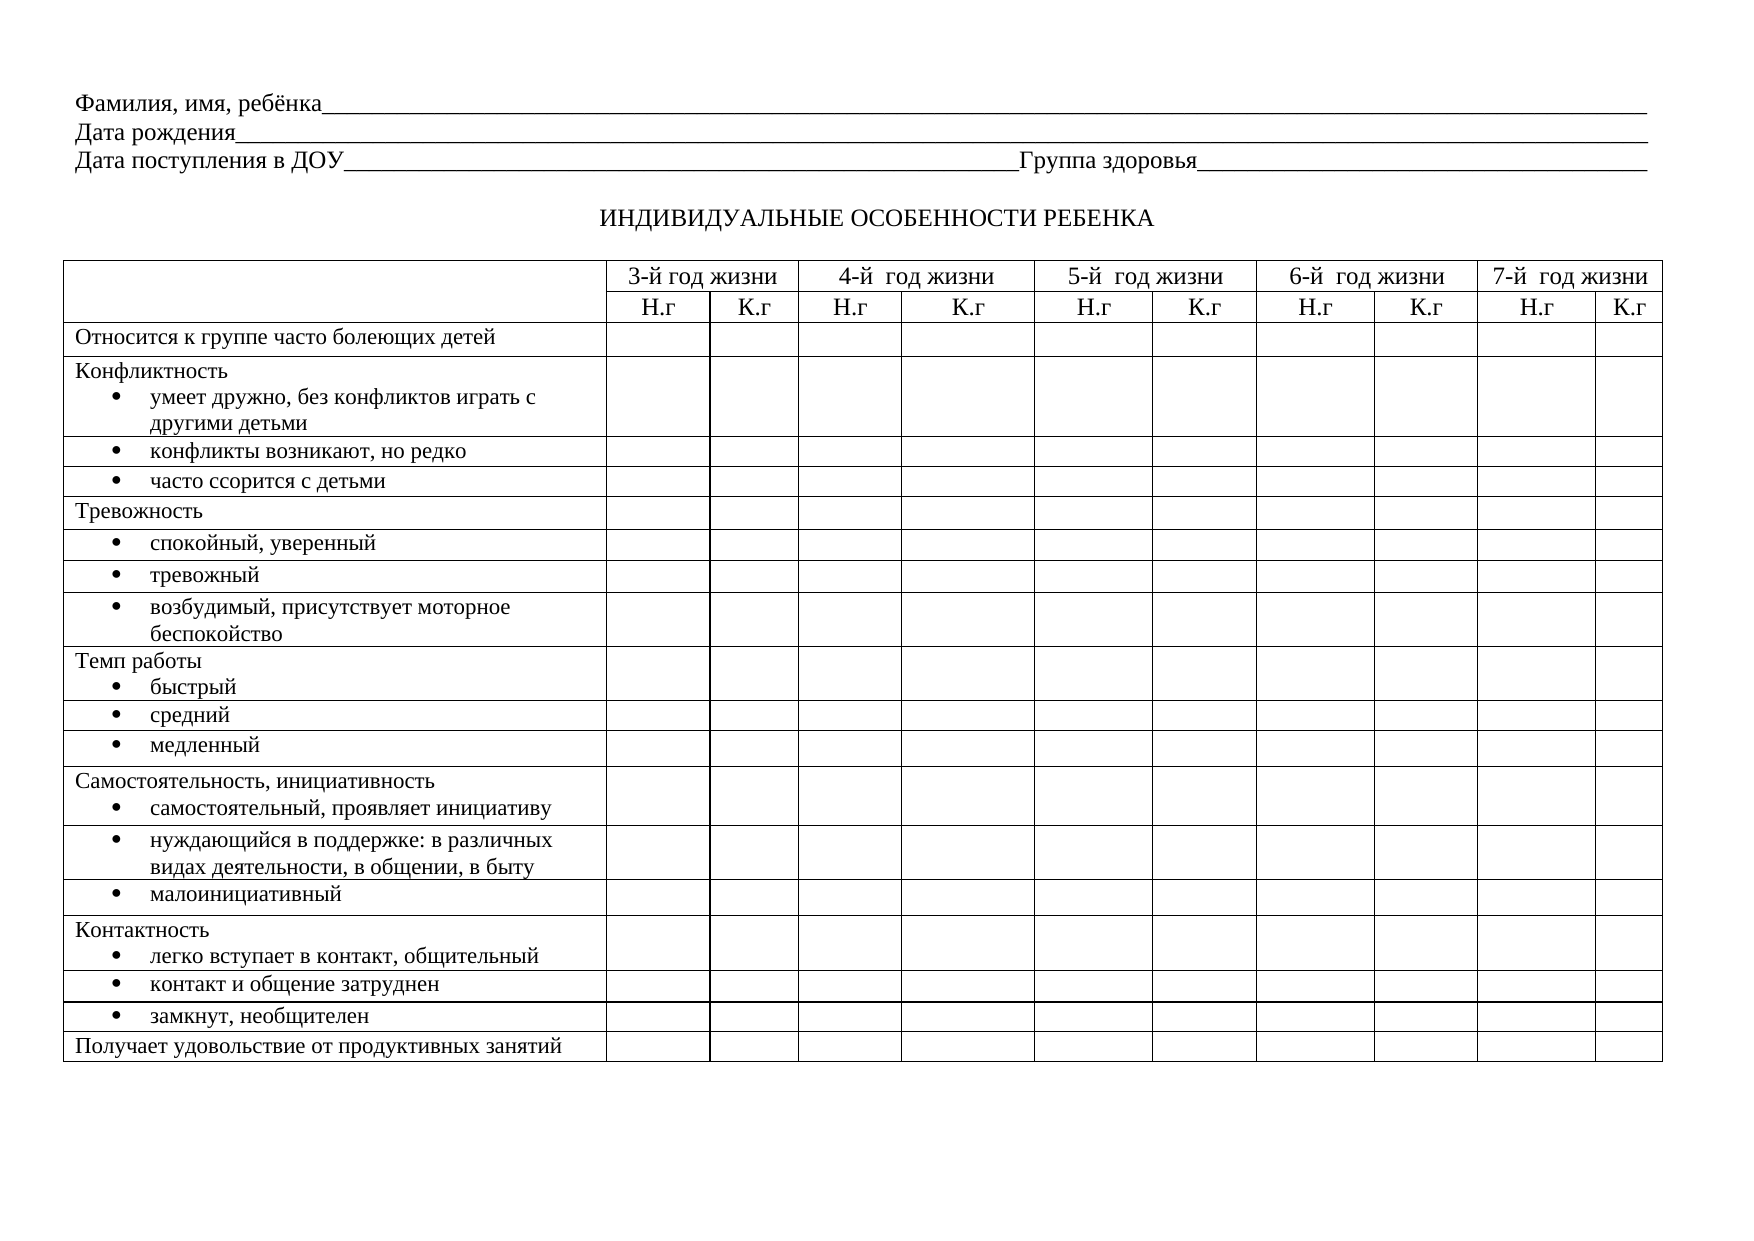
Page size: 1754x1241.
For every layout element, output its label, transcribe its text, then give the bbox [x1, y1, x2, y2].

table_cell [902, 1032, 1034, 1061]
table_cell [607, 530, 709, 560]
table_cell [607, 880, 709, 915]
table_cell [1153, 437, 1256, 466]
table_cell [607, 826, 709, 879]
table_cell [1375, 826, 1477, 879]
table_cell [1596, 497, 1662, 528]
table_cell [1257, 1003, 1374, 1031]
table_cell [607, 731, 709, 766]
table_cell [902, 561, 1034, 592]
table_cell К.г [1596, 292, 1662, 322]
table_cell [1478, 593, 1595, 646]
table_cell [1035, 971, 1152, 1001]
table_cell [1596, 701, 1662, 729]
table_cell [1153, 701, 1256, 729]
table_cell Получает удовольствие от продуктивных занятий [64, 1032, 606, 1061]
table_cell [1478, 971, 1595, 1001]
table_header 5-й год жизни [1035, 261, 1256, 291]
table_cell Н.г [1257, 292, 1374, 322]
table_cell [1257, 467, 1374, 496]
table_cell [1596, 826, 1662, 879]
table_cell [1478, 497, 1595, 528]
table_cell [902, 593, 1034, 646]
table_cell [1153, 880, 1256, 915]
table_cell [1035, 826, 1152, 879]
table_cell малоинициативный [64, 880, 606, 915]
table_cell [711, 1032, 798, 1061]
table_cell [1478, 880, 1595, 915]
table_cell [1375, 530, 1477, 560]
table_cell [1257, 971, 1374, 1001]
table_cell [711, 561, 798, 592]
table_cell [1375, 357, 1477, 436]
table_cell К.г [1153, 292, 1256, 322]
table_cell [1035, 561, 1152, 592]
table_cell [902, 826, 1034, 879]
table_cell [1478, 916, 1595, 969]
table_header 4-й год жизни [799, 261, 1034, 291]
table_cell [1375, 1003, 1477, 1031]
table_cell [1035, 916, 1152, 969]
table_cell [799, 1032, 901, 1061]
table_cell [711, 530, 798, 560]
table_cell [711, 593, 798, 646]
table_cell [1375, 593, 1477, 646]
table_cell Темп работы быстрый [64, 647, 606, 700]
table_cell [902, 767, 1034, 825]
table_cell К.г [902, 292, 1034, 322]
table_cell [1153, 826, 1256, 879]
table_cell [1478, 826, 1595, 879]
table_cell часто ссорится с детьми [64, 467, 606, 496]
table_cell [1153, 767, 1256, 825]
table_cell [799, 1003, 901, 1031]
table_cell [1153, 593, 1256, 646]
table_cell [1035, 437, 1152, 466]
table_cell [1257, 731, 1374, 766]
table_cell [711, 497, 798, 528]
table_cell Н.г [1035, 292, 1152, 322]
table_cell [1035, 467, 1152, 496]
table_cell [1257, 767, 1374, 825]
table_cell [799, 731, 901, 766]
table_cell [1375, 916, 1477, 969]
table_cell нуждающийся в поддержке: в различных видах деятельности, в общении, в быту [64, 826, 606, 879]
table_cell [1153, 916, 1256, 969]
table_cell Н.г [1478, 292, 1595, 322]
table_cell [1596, 357, 1662, 436]
table_cell [711, 467, 798, 496]
table_cell [902, 647, 1034, 700]
table_cell [1257, 357, 1374, 436]
table_cell [1478, 731, 1595, 766]
table_cell [1375, 701, 1477, 729]
table_cell [1596, 916, 1662, 969]
text Фамилия, имя, ребёнка__________________________________________________________________________________________________________ [75, 88, 1679, 117]
table_cell [799, 647, 901, 700]
table_cell [711, 971, 798, 1001]
table_cell [711, 880, 798, 915]
table_cell [1035, 701, 1152, 729]
table_cell [799, 916, 901, 969]
table_cell [1257, 1032, 1374, 1061]
table_cell [1375, 437, 1477, 466]
table_cell [902, 731, 1034, 766]
table_cell Самостоятельность, инициативность самостоятельный, проявляет инициативу [64, 767, 606, 825]
table_cell [1478, 561, 1595, 592]
table_cell [1153, 731, 1256, 766]
table_cell [711, 437, 798, 466]
table_cell [1257, 647, 1374, 700]
table_cell [607, 437, 709, 466]
table_cell [1596, 593, 1662, 646]
table_cell [607, 593, 709, 646]
table_cell [1478, 1032, 1595, 1061]
table_cell [1035, 323, 1152, 356]
table_cell [1153, 467, 1256, 496]
table_cell [1257, 437, 1374, 466]
table_cell [1035, 357, 1152, 436]
table_cell [902, 467, 1034, 496]
table_cell [1153, 323, 1256, 356]
table_cell [1153, 647, 1256, 700]
table_cell [711, 357, 798, 436]
table_cell [1035, 647, 1152, 700]
table_cell [1153, 530, 1256, 560]
table_cell [1596, 323, 1662, 356]
table_cell [607, 767, 709, 825]
table_cell Конфликтность умеет дружно, без конфликтов играть с другими детьми [64, 357, 606, 436]
table_cell [607, 467, 709, 496]
table_cell [1596, 467, 1662, 496]
table_cell [1596, 561, 1662, 592]
table_cell [902, 971, 1034, 1001]
table_header 3-й год жизни [607, 261, 798, 291]
table_cell [799, 497, 901, 528]
table_cell [1153, 1032, 1256, 1061]
table_cell [711, 731, 798, 766]
table_cell [799, 437, 901, 466]
table_cell [1478, 323, 1595, 356]
table_cell [1153, 971, 1256, 1001]
table_cell [902, 916, 1034, 969]
table_cell [799, 357, 901, 436]
table_cell [607, 916, 709, 969]
table_cell Тревожность [64, 497, 606, 528]
table_cell [1596, 437, 1662, 466]
table_cell [799, 323, 901, 356]
table_cell [711, 647, 798, 700]
table_cell [1035, 1032, 1152, 1061]
table_cell [1596, 530, 1662, 560]
table_cell [799, 530, 901, 560]
table_cell [1257, 530, 1374, 560]
table_cell [902, 437, 1034, 466]
table_cell [902, 1003, 1034, 1031]
table_cell [1257, 701, 1374, 729]
table_cell [1375, 497, 1477, 528]
table_cell [1375, 647, 1477, 700]
table_cell [1257, 323, 1374, 356]
table_cell [711, 323, 798, 356]
table_cell [607, 561, 709, 592]
table_cell [607, 1032, 709, 1061]
table_cell [1035, 767, 1152, 825]
table_cell [1257, 880, 1374, 915]
table_cell К.г [1375, 292, 1477, 322]
table_cell [799, 971, 901, 1001]
table_cell [1375, 323, 1477, 356]
table_cell [607, 647, 709, 700]
table_cell К.г [711, 292, 798, 322]
table_cell Контактность легко вступает в контакт, общительный [64, 916, 606, 969]
table_cell [1478, 467, 1595, 496]
table_cell [1375, 767, 1477, 825]
table_cell спокойный, уверенный [64, 530, 606, 560]
table_cell [1257, 593, 1374, 646]
table_cell [607, 971, 709, 1001]
table_cell [1596, 1032, 1662, 1061]
table_cell [1035, 1003, 1152, 1031]
table_cell [1375, 561, 1477, 592]
table_cell [902, 701, 1034, 729]
table_cell [799, 826, 901, 879]
table_cell [799, 767, 901, 825]
table_cell [1035, 731, 1152, 766]
table_cell [1035, 497, 1152, 528]
table_cell [607, 323, 709, 356]
table_cell [1257, 826, 1374, 879]
table_cell [1596, 880, 1662, 915]
table_cell [1596, 767, 1662, 825]
table_cell [607, 357, 709, 436]
text ИНДИВИДУАЛЬНЫЕ ОСОБЕННОСТИ РЕБЕНКА [75, 203, 1679, 232]
text Дата рождения_________________________________________________________________________________________________________________ [75, 117, 1679, 145]
table_cell [711, 826, 798, 879]
table_cell Н.г [799, 292, 901, 322]
table_cell [1257, 561, 1374, 592]
table_cell [1375, 467, 1477, 496]
table_cell контакт и общение затруднен [64, 971, 606, 1001]
table_cell [799, 467, 901, 496]
table_cell тревожный [64, 561, 606, 592]
table_cell [711, 767, 798, 825]
table_cell [1153, 561, 1256, 592]
table_cell конфликты возникают, но редко [64, 437, 606, 466]
table_cell возбудимый, присутствует моторное беспокойство [64, 593, 606, 646]
table_cell [1035, 880, 1152, 915]
table_cell [1596, 731, 1662, 766]
table_cell [1375, 731, 1477, 766]
table_cell [1596, 1003, 1662, 1031]
table_cell [1375, 971, 1477, 1001]
table_header 7-й год жизни [1478, 261, 1662, 291]
table_cell Н.г [607, 292, 709, 322]
table_cell [799, 561, 901, 592]
table_cell [1596, 971, 1662, 1001]
table_cell [1478, 530, 1595, 560]
table_cell [1478, 437, 1595, 466]
table_cell [902, 357, 1034, 436]
table_cell [799, 593, 901, 646]
table_cell [1478, 767, 1595, 825]
table_cell [711, 1003, 798, 1031]
table_header [64, 261, 606, 322]
table_cell [1375, 880, 1477, 915]
table_cell [711, 916, 798, 969]
table_cell [1478, 647, 1595, 700]
table_cell [1257, 497, 1374, 528]
table_cell [607, 497, 709, 528]
table_cell [902, 497, 1034, 528]
table_cell [1153, 357, 1256, 436]
table_cell [1153, 497, 1256, 528]
table_cell [1596, 647, 1662, 700]
table_cell [607, 1003, 709, 1031]
table_header 6-й год жизни [1257, 261, 1477, 291]
table_cell [1035, 593, 1152, 646]
table_cell [607, 701, 709, 729]
table_cell [799, 701, 901, 729]
table_cell [1478, 357, 1595, 436]
table_cell [1478, 1003, 1595, 1031]
table_cell [1257, 916, 1374, 969]
table_cell средний [64, 701, 606, 729]
text Дата поступления в ДОУ______________________________________________________Группа здоровья____________________________________ [75, 145, 1679, 174]
table_cell [1153, 1003, 1256, 1031]
table_cell [1375, 1032, 1477, 1061]
table_cell Относится к группе часто болеющих детей [64, 323, 606, 356]
table_cell [799, 880, 901, 915]
table_cell медленный [64, 731, 606, 766]
table_cell [711, 701, 798, 729]
table_cell [902, 323, 1034, 356]
table_cell [1035, 530, 1152, 560]
table_cell [902, 880, 1034, 915]
table_cell [902, 530, 1034, 560]
table_cell [1478, 701, 1595, 729]
table_cell замкнут, необщителен [64, 1003, 606, 1031]
